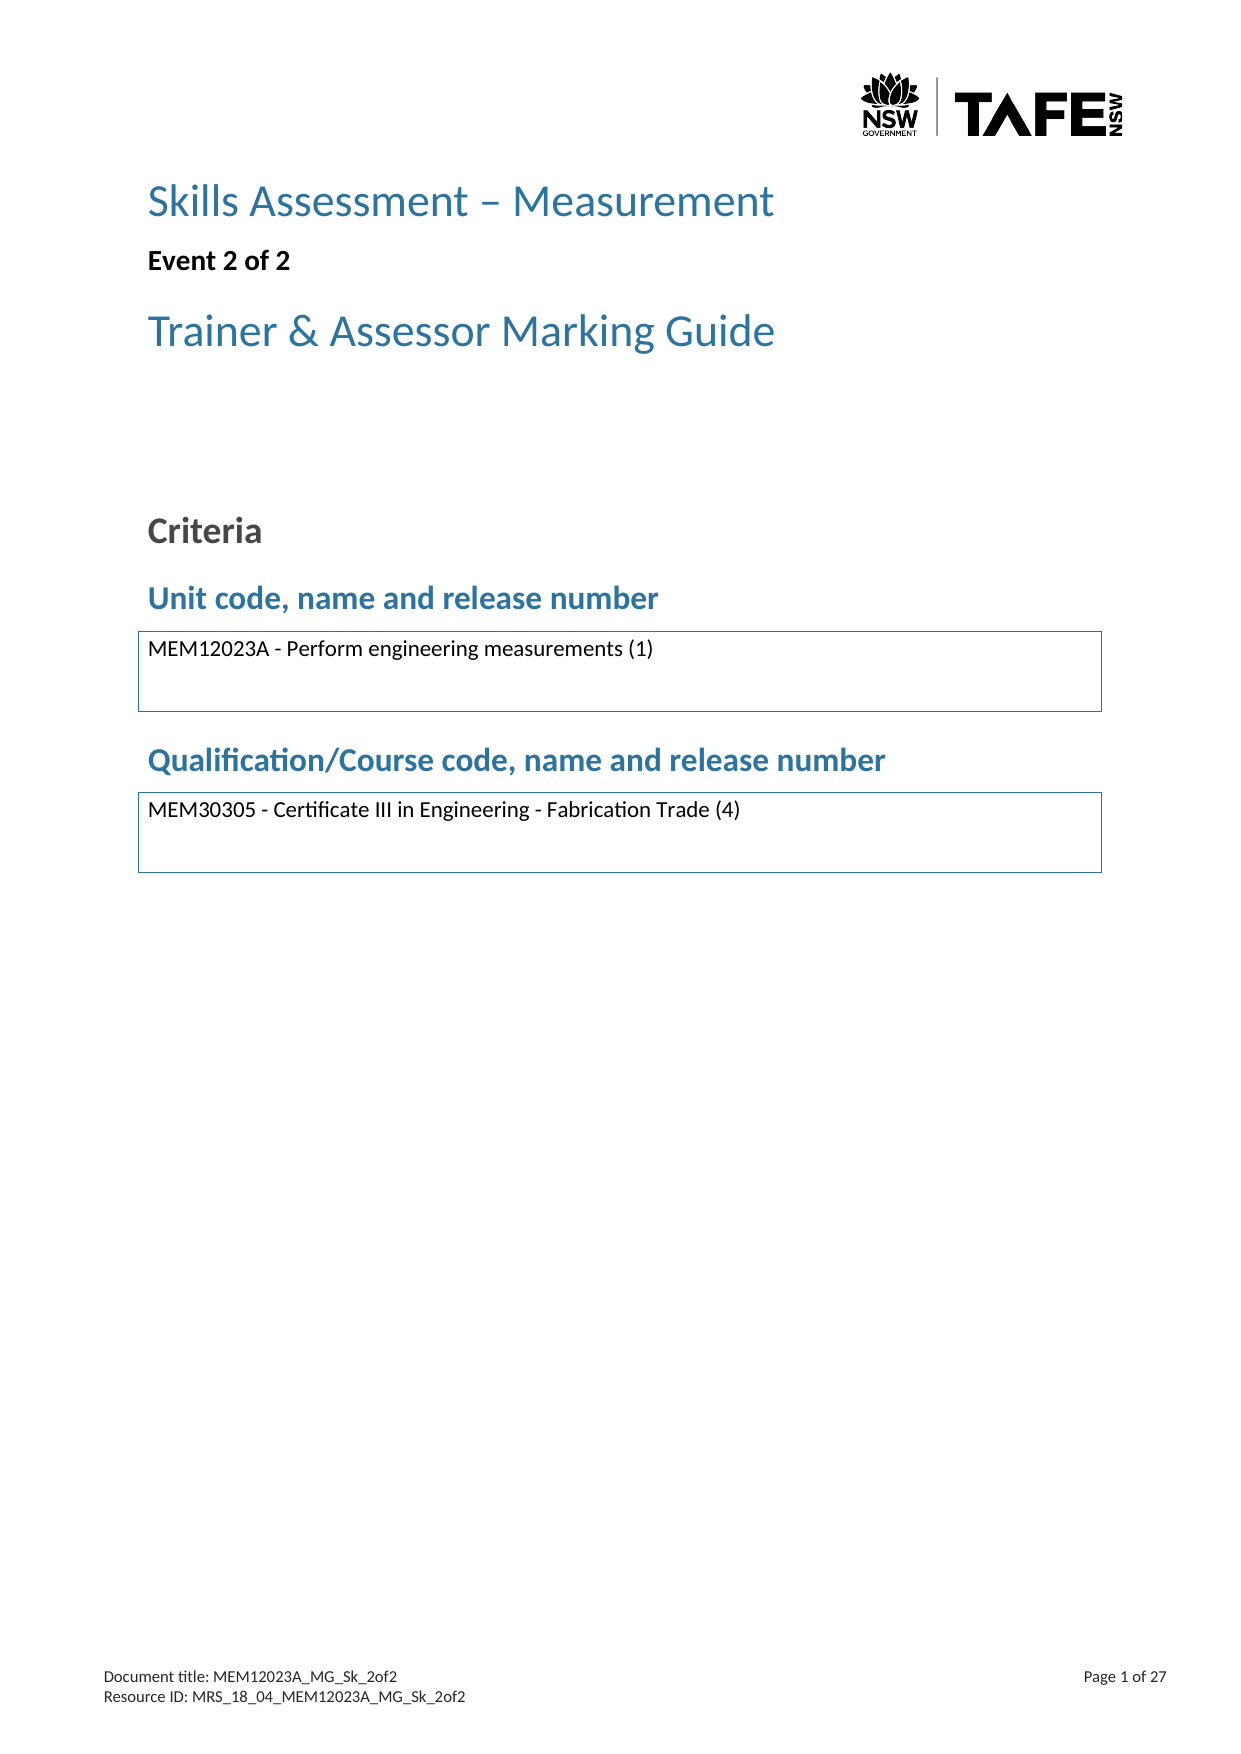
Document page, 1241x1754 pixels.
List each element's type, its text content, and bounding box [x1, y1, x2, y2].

text MEM12023A - Perform engineering measurements (1) [139, 632, 1101, 662]
subtitle Skills Assessment – Measurement [148, 167, 1092, 229]
picture [861, 71, 1123, 137]
subtitle Qualification/Course code, name and release number [148, 739, 1092, 780]
text MEM30305 - Certificate III in Engineering - Fabrication Trade (4) [139, 793, 1101, 823]
subtitle Trainer & Assessor Marking Guide [148, 297, 1092, 359]
subtitle Unit code, name and release number [148, 577, 1092, 618]
subtitle Criteria [148, 507, 1092, 552]
text Event 2 of 2 [148, 242, 1092, 277]
